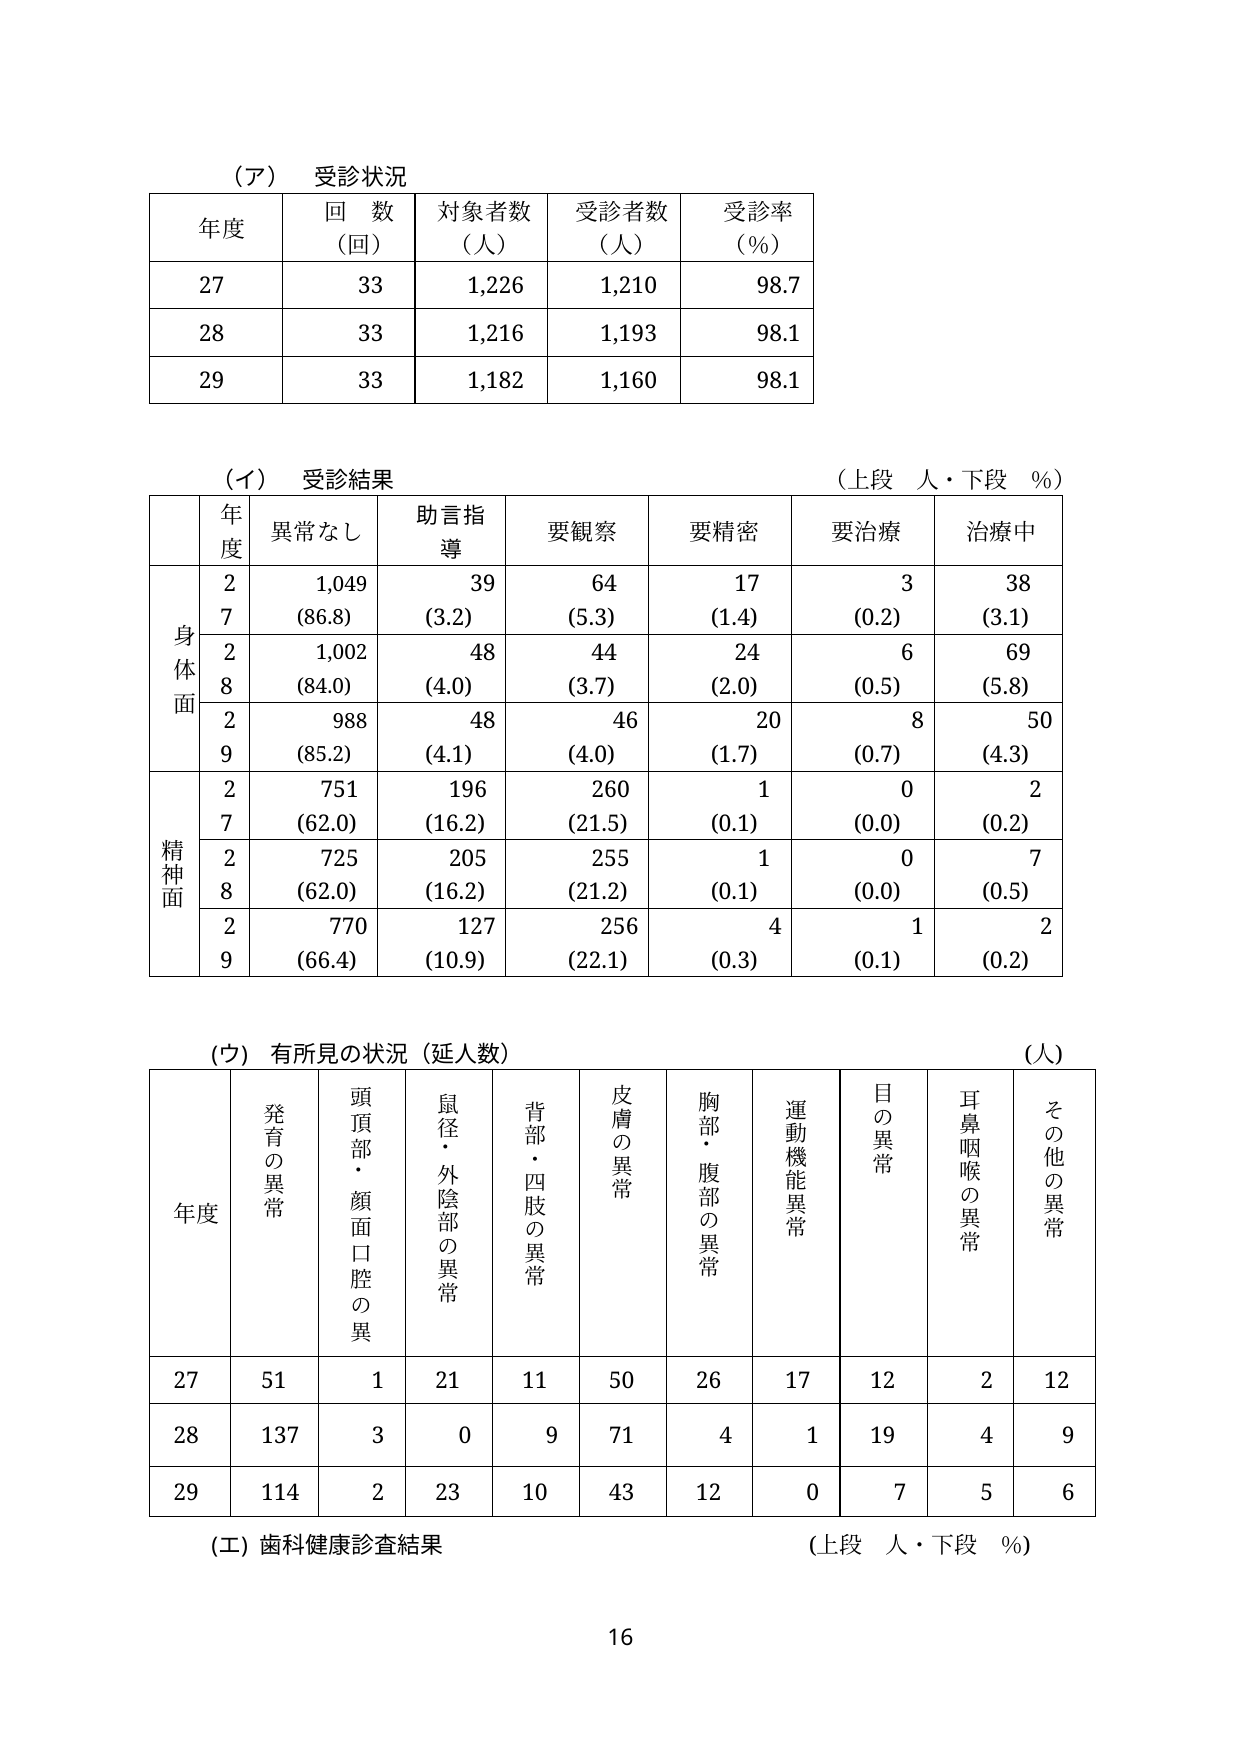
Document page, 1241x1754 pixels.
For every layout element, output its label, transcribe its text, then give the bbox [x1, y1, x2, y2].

table_cell 205 (16.2) [378, 840, 505, 908]
table_cell 4 [928, 1404, 1013, 1466]
table_cell 1 (0.1) [792, 909, 934, 976]
text （ア） 受診状況 [149, 159, 1091, 192]
table_cell 2 [928, 1357, 1013, 1403]
table_cell 46 (4.0) [506, 703, 648, 771]
text (エ) 歯科健康診査結果 (上段 人・下段 ％) [149, 1527, 1091, 1560]
table_cell 48 (4.1) [378, 703, 505, 771]
table_cell 17 (1.4) [649, 566, 791, 633]
table_header 年度 [150, 1070, 230, 1356]
table_cell 10 [493, 1467, 579, 1516]
table_header 目の異常 [841, 1070, 927, 1356]
table_cell 50 (4.3) [935, 703, 1062, 771]
table_cell 44 (3.7) [506, 635, 648, 702]
table_cell 29 [150, 1467, 230, 1516]
table_cell 3 [319, 1404, 405, 1466]
table_cell 19 [841, 1404, 927, 1466]
table_cell 12 [1014, 1357, 1095, 1403]
table_cell 0 [406, 1404, 492, 1466]
table_cell 98.1 [681, 309, 813, 356]
table_cell 1,182 [416, 357, 547, 403]
table_header その他の異常 [1014, 1070, 1095, 1356]
table_cell 26 [667, 1357, 752, 1403]
table_cell 1,002 (84.0) [250, 635, 377, 702]
table_cell 7 [841, 1467, 927, 1516]
table_header 受診率 （％） [681, 194, 813, 261]
table_cell 0 (0.0) [792, 840, 934, 908]
table_header 運動機能異常 [753, 1070, 839, 1356]
table_cell 39 (3.2) [378, 566, 505, 633]
table_cell 69 (5.8) [935, 635, 1062, 702]
table_cell 6 [1014, 1467, 1095, 1516]
table_cell 770 (66.4) [250, 909, 377, 976]
table_cell 50 [580, 1357, 666, 1403]
table_cell 9 [1014, 1404, 1095, 1466]
text （イ） 受診結果 （上段 人・下段 ％） [149, 462, 1091, 495]
table_cell 2 (0.2) [935, 909, 1062, 976]
table_cell 7 (0.5) [935, 840, 1062, 908]
table_cell 12 [841, 1357, 927, 1403]
table_cell 29 [200, 909, 249, 976]
table_cell 137 [231, 1404, 318, 1466]
table_cell 20 (1.7) [649, 703, 791, 771]
table_header 異常なし [250, 496, 377, 565]
table_cell 988 (85.2) [250, 703, 377, 771]
table_header [150, 496, 199, 565]
table_cell 1 [319, 1357, 405, 1403]
table_cell 33 [283, 357, 414, 403]
table_header 胸部･腹部の異常 [667, 1070, 752, 1356]
table_cell 8 (0.7) [792, 703, 934, 771]
table_cell 27 [200, 566, 249, 633]
table_cell 1,160 [548, 357, 680, 403]
table_cell 1,216 [416, 309, 547, 356]
table_cell 2 (0.2) [935, 772, 1062, 839]
table_cell 33 [283, 262, 414, 308]
table_header 対象者数（人） [416, 194, 547, 261]
table_cell 725 (62.0) [250, 840, 377, 908]
table_cell 3 (0.2) [792, 566, 934, 633]
table_cell 精神面 [150, 772, 199, 976]
table_cell 1,210 [548, 262, 680, 308]
table_cell 28 [150, 309, 282, 356]
table_cell 28 [200, 635, 249, 702]
table_cell 17 [753, 1357, 839, 1403]
table_header 耳鼻咽喉の異常 [928, 1070, 1013, 1356]
table_header 年度 [150, 194, 282, 261]
table_cell 21 [406, 1357, 492, 1403]
table_cell 51 [231, 1357, 318, 1403]
table_header 受診者数（人） [548, 194, 680, 261]
table_header 要観察 [506, 496, 648, 565]
table_cell 29 [150, 357, 282, 403]
table_header 頭頂部･顔面口腔の異常 [319, 1070, 405, 1356]
table_cell 48 (4.0) [378, 635, 505, 702]
table_header 発育の異常 [231, 1070, 318, 1356]
table_cell 114 [231, 1467, 318, 1516]
table_cell 12 [667, 1467, 752, 1516]
table_header 背部・四肢の異常 [493, 1070, 579, 1356]
table_header 皮膚の異常 [580, 1070, 666, 1356]
table_cell 43 [580, 1467, 666, 1516]
table_cell 4 (0.3) [649, 909, 791, 976]
table_cell 6 (0.5) [792, 635, 934, 702]
table_header 助言指導 [378, 496, 505, 565]
table_cell 身体面 [150, 566, 199, 771]
table_cell 260 (21.5) [506, 772, 648, 839]
table_cell 1,049 (86.8) [250, 566, 377, 633]
table_cell 0 (0.0) [792, 772, 934, 839]
table_cell 71 [580, 1404, 666, 1466]
table_cell 1,226 [416, 262, 547, 308]
table_cell 98.7 [681, 262, 813, 308]
table_cell 255 (21.2) [506, 840, 648, 908]
table_cell 64 (5.3) [506, 566, 648, 633]
table_cell 1 [753, 1404, 839, 1466]
table_cell 4 [667, 1404, 752, 1466]
table_cell 28 [200, 840, 249, 908]
table_cell 38 (3.1) [935, 566, 1062, 633]
table_cell 23 [406, 1467, 492, 1516]
table_header 鼠径･外陰部の異常 [406, 1070, 492, 1356]
table_cell 11 [493, 1357, 579, 1403]
table_cell 2 [319, 1467, 405, 1516]
table_cell 196 (16.2) [378, 772, 505, 839]
table_cell 27 [150, 1357, 230, 1403]
table_cell 1,193 [548, 309, 680, 356]
text (ウ) 有所見の状況（延人数） (人) [149, 1035, 1091, 1069]
table_header 治療中 [935, 496, 1062, 565]
table_header 年度 [200, 496, 249, 565]
table_cell 127 (10.9) [378, 909, 505, 976]
table_header 要治療 [792, 496, 934, 565]
table_cell 24 (2.0) [649, 635, 791, 702]
table_cell 29 [200, 703, 249, 771]
table_cell 256 (22.1) [506, 909, 648, 976]
table_cell 33 [283, 309, 414, 356]
table_cell 98.1 [681, 357, 813, 403]
table_cell 1 (0.1) [649, 840, 791, 908]
table_cell 27 [150, 262, 282, 308]
table_cell 28 [150, 1404, 230, 1466]
table_header 要精密 [649, 496, 791, 565]
table_cell 27 [200, 772, 249, 839]
table_cell 751 (62.0) [250, 772, 377, 839]
table_header 回 数 （回） [283, 194, 414, 261]
table_cell 9 [493, 1404, 579, 1466]
table_cell 0 [753, 1467, 839, 1516]
table_cell 5 [928, 1467, 1013, 1516]
table_cell 1 (0.1) [649, 772, 791, 839]
